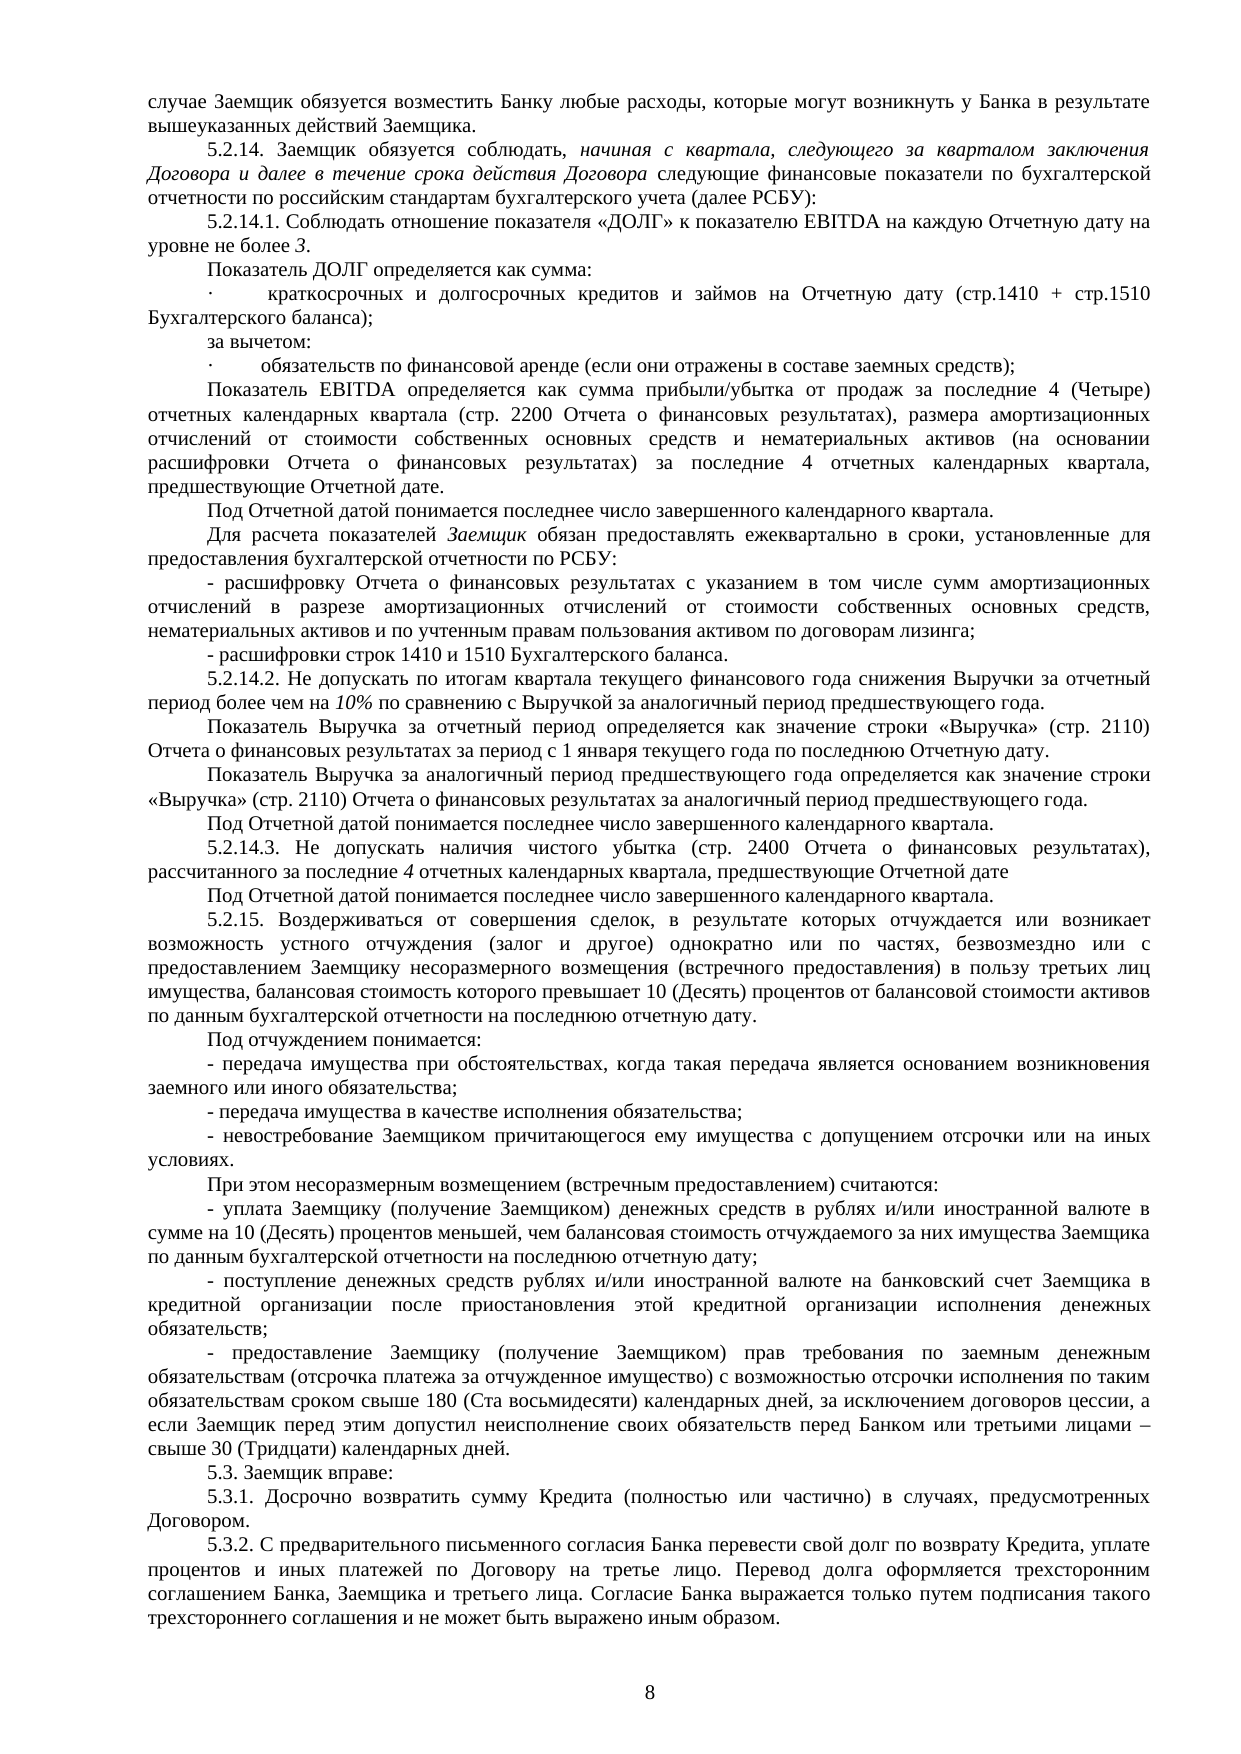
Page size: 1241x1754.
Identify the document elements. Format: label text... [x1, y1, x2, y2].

list 5.3.1. Досрочно возвратить сумму Кредита (полностью или частично) в случаях, предусмотренных Договором. [147, 1484, 1152, 1532]
text 5.2.14. Заемщик обязуется соблюдать, начиная с квартала, следующего за кварталом заключения Договора и далее в течение срока действия Договора следующие финансовые показатели по бухгалтерской отчетности по российским стандартам бухгалтерского учета (далее РСБУ): [148, 137, 1152, 209]
text - невостребование Заемщиком причитающегося ему имущества с допущением отсрочки или на иных условиях. [148, 1123, 1152, 1171]
text - предоставление Заемщику (получение Заемщиком) прав требования по заемным денежным обязательствам (отсрочка платежа за отчужденное имущество) с возможностью отсрочки исполнения по таким обязательствам сроком свыше 180 (Ста восьмидесяти) календарных дней, за исключением договоров цессии, а если Заемщик перед этим допустил неисполнение своих обязательств перед Банком или третьими лицами – свыше 30 (Тридцати) календарных дней. [148, 1340, 1152, 1460]
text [148, 89, 1152, 137]
text 5.2.14.1. Соблюдать отношение показателя «ДОЛГ» к показателю EBITDA на каждую Отчетную дату на уровне не более 3. [148, 209, 1152, 257]
text - расшифровки строк 1410 и 1510 Бухгалтерского баланса. [148, 642, 1152, 666]
text 5.3.2. С предварительного письменного согласия Банка перевести свой долг по возврату Кредита, уплате процентов и иных платежей по Договору на третье лицо. Перевод долга оформляется трехсторонним соглашением Банка, Заемщика и третьего лица. Согласие Банка выражается только путем подписания такого трехстороннего соглашения и не может быть выражено иным образом. [148, 1532, 1152, 1629]
text · краткосрочных и долгосрочных кредитов и займов на Отчетную дату (стр.1410 + стр.1510 Бухгалтерского баланса); [148, 281, 1152, 329]
text При этом несоразмерным возмещением (встречным предоставлением) считаются: [148, 1171, 1152, 1196]
text - уплата Заемщику (получение Заемщиком) денежных средств в рублях и/или иностранной валюте в сумме на 10 (Десять) процентов меньшей, чем балансовая стоимость отчуждаемого за них имущества Заемщика по данным бухгалтерской отчетности на последнюю отчетную дату; [148, 1196, 1152, 1268]
text за вычетом: [148, 329, 1152, 353]
text · обязательств по финансовой аренде (если они отражены в составе заемных средств); [148, 353, 1152, 377]
text Под отчуждением понимается: [148, 1027, 1152, 1051]
text Показатель EBITDA определяется как сумма прибыли/убытка от продаж за последние 4 (Четыре) отчетных календарных квартала (стр. 2200 Отчета о финансовых результатах), размера амортизационных отчислений от стоимости собственных основных средств и нематериальных активов (на основании расшифровки Отчета о финансовых результатах) за последние 4 отчетных календарных квартала, предшествующие Отчетной дате. [148, 377, 1152, 498]
text Показатель ДОЛГ определяется как сумма: [148, 257, 1152, 281]
text Под Отчетной датой понимается последнее число завершенного календарного квартала. [148, 883, 1152, 907]
text Для расчета показателей Заемщик обязан предоставлять ежеквартально в сроки, установленные для предоставления бухгалтерской отчетности по РСБУ: [148, 522, 1152, 570]
text Показатель Выручка за отчетный период определяется как значение строки «Выручка» (стр. 2110) Отчета о финансовых результатах за период с 1 января текущего года по последнюю Отчетную дату. [148, 714, 1152, 762]
text - передача имущества при обстоятельствах, когда такая передача является основанием возникновения заемного или иного обязательства; [148, 1051, 1152, 1099]
text Под Отчетной датой понимается последнее число завершенного календарного квартала. [148, 498, 1152, 522]
text 5.2.14.2. Не допускать по итогам квартала текущего финансового года снижения Выручки за отчетный период более чем на 10% по сравнению с Выручкой за аналогичный период предшествующего года. [148, 666, 1152, 714]
text Показатель Выручка за аналогичный период предшествующего года определяется как значение строки «Выручка» (стр. 2110) Отчета о финансовых результатах за аналогичный период предшествующего года. [148, 762, 1152, 811]
text Под Отчетной датой понимается последнее число завершенного календарного квартала. [148, 811, 1152, 834]
text - поступление денежных средств рублях и/или иностранной валюте на банковский счет Заемщика в кредитной организации после приостановления этой кредитной организации исполнения денежных обязательств; [148, 1268, 1152, 1340]
text 5.3. Заемщик вправе: [148, 1460, 1152, 1484]
text 5.2.15. Воздерживаться от совершения сделок, в результате которых отчуждается или возникает возможность устного отчуждения (залог и другое) однократно или по частях, безвозмездно или с предоставлением Заемщику несоразмерного возмещения (встречного предоставления) в пользу третьих лиц имущества, балансовая стоимость которого превышает 10 (Десять) процентов от балансовой стоимости активов по данным бухгалтерской отчетности на последнюю отчетную дату. [148, 907, 1152, 1027]
text - передача имущества в качестве исполнения обязательства; [148, 1099, 1152, 1123]
text 5.2.14.3. Не допускать наличия чистого убытка (стр. 2400 Отчета о финансовых результатах), рассчитанного за последние 4 отчетных календарных квартала, предшествующие Отчетной дате [148, 834, 1152, 883]
text - расшифровку Отчета о финансовых результатах с указанием в том числе сумм амортизационных отчислений в разрезе амортизационных отчислений от стоимости собственных основных средств, нематериальных активов и по учтенным правам пользования активом по договорам лизинга; [148, 570, 1152, 642]
